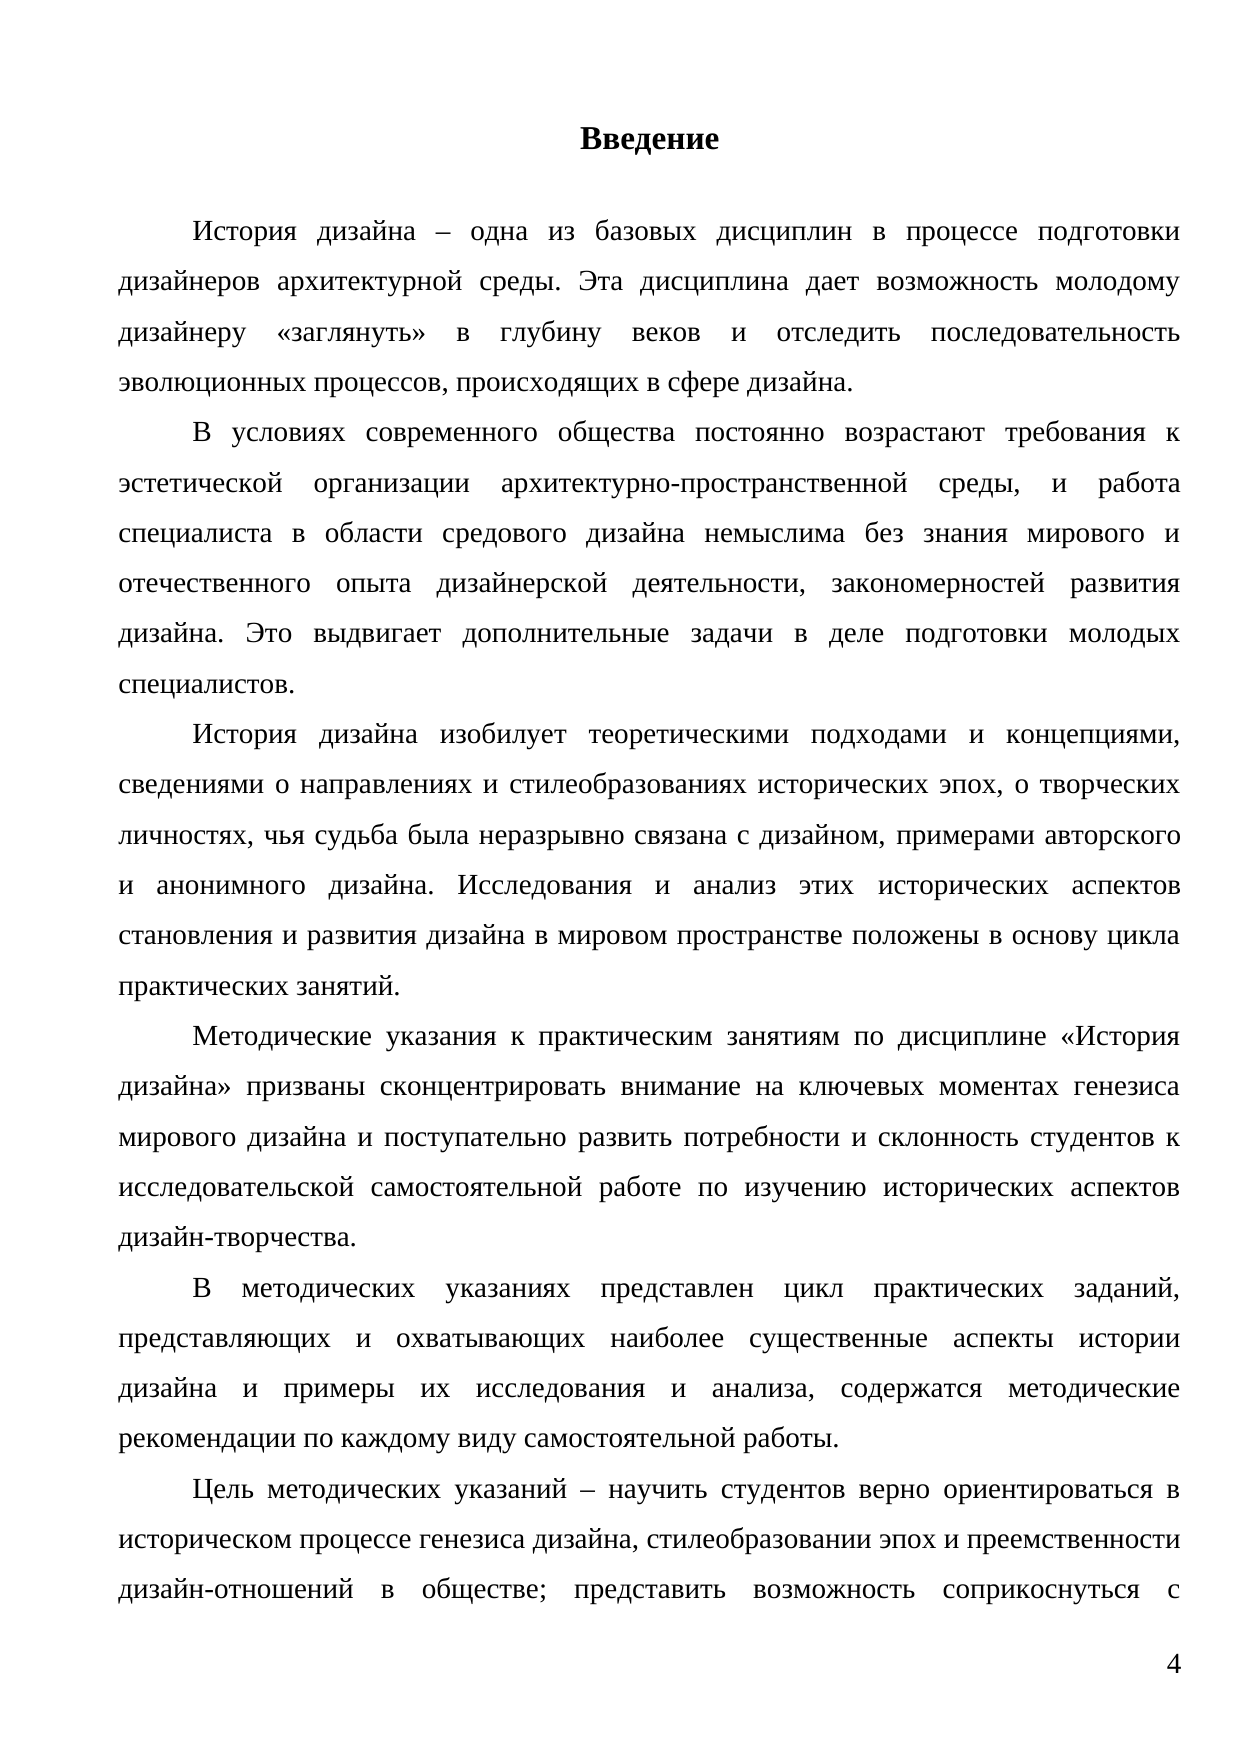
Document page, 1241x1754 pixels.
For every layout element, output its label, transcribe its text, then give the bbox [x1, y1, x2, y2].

text Введение [118, 118, 1181, 156]
text В условиях современного общества постоянно возрастают требования к эстетической организации архитектурно-пространственной среды, и работа специалиста в области средового дизайна немыслима без знания мирового и отечественного опыта дизайнерской деятельности, закономерностей развития дизайна. Это выдвигает дополнительные задачи в деле подготовки молодых специалистов. [118, 414, 1181, 699]
text В методических указаниях представлен цикл практических заданий, представляющих и охватывающих наиболее существенные аспекты истории дизайна и примеры их исследования и анализа, содержатся методические рекомендации по каждому виду самостоятельной работы. [118, 1270, 1181, 1454]
text Методические указания к практическим занятиям по дисциплине «История дизайна» призваны сконцентрировать внимание на ключевых моментах генезиса мирового дизайна и поступательно развить потребности и склонность студентов к исследовательской самостоятельной работе по изучению исторических аспектов дизайн-творчества. [118, 1018, 1181, 1253]
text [118, 1471, 1181, 1605]
text История дизайна – одна из базовых дисциплин в процессе подготовки дизайнеров архитектурной среды. Эта дисциплина дает возможность молодому дизайнеру «заглянуть» в глубину веков и отследить последовательность эволюционных процессов, происходящих в сфере дизайна. [118, 213, 1181, 398]
text История дизайна изобилует теоретическими подходами и концепциями, сведениями о направлениях и стилеобразованиях исторических эпох, о творческих личностях, чья судьба была неразрывно связана с дизайном, примерами авторского и анонимного дизайна. Исследования и анализ этих исторических аспектов становления и развития дизайна в мировом пространстве положены в основу цикла практических занятий. [118, 716, 1181, 1001]
